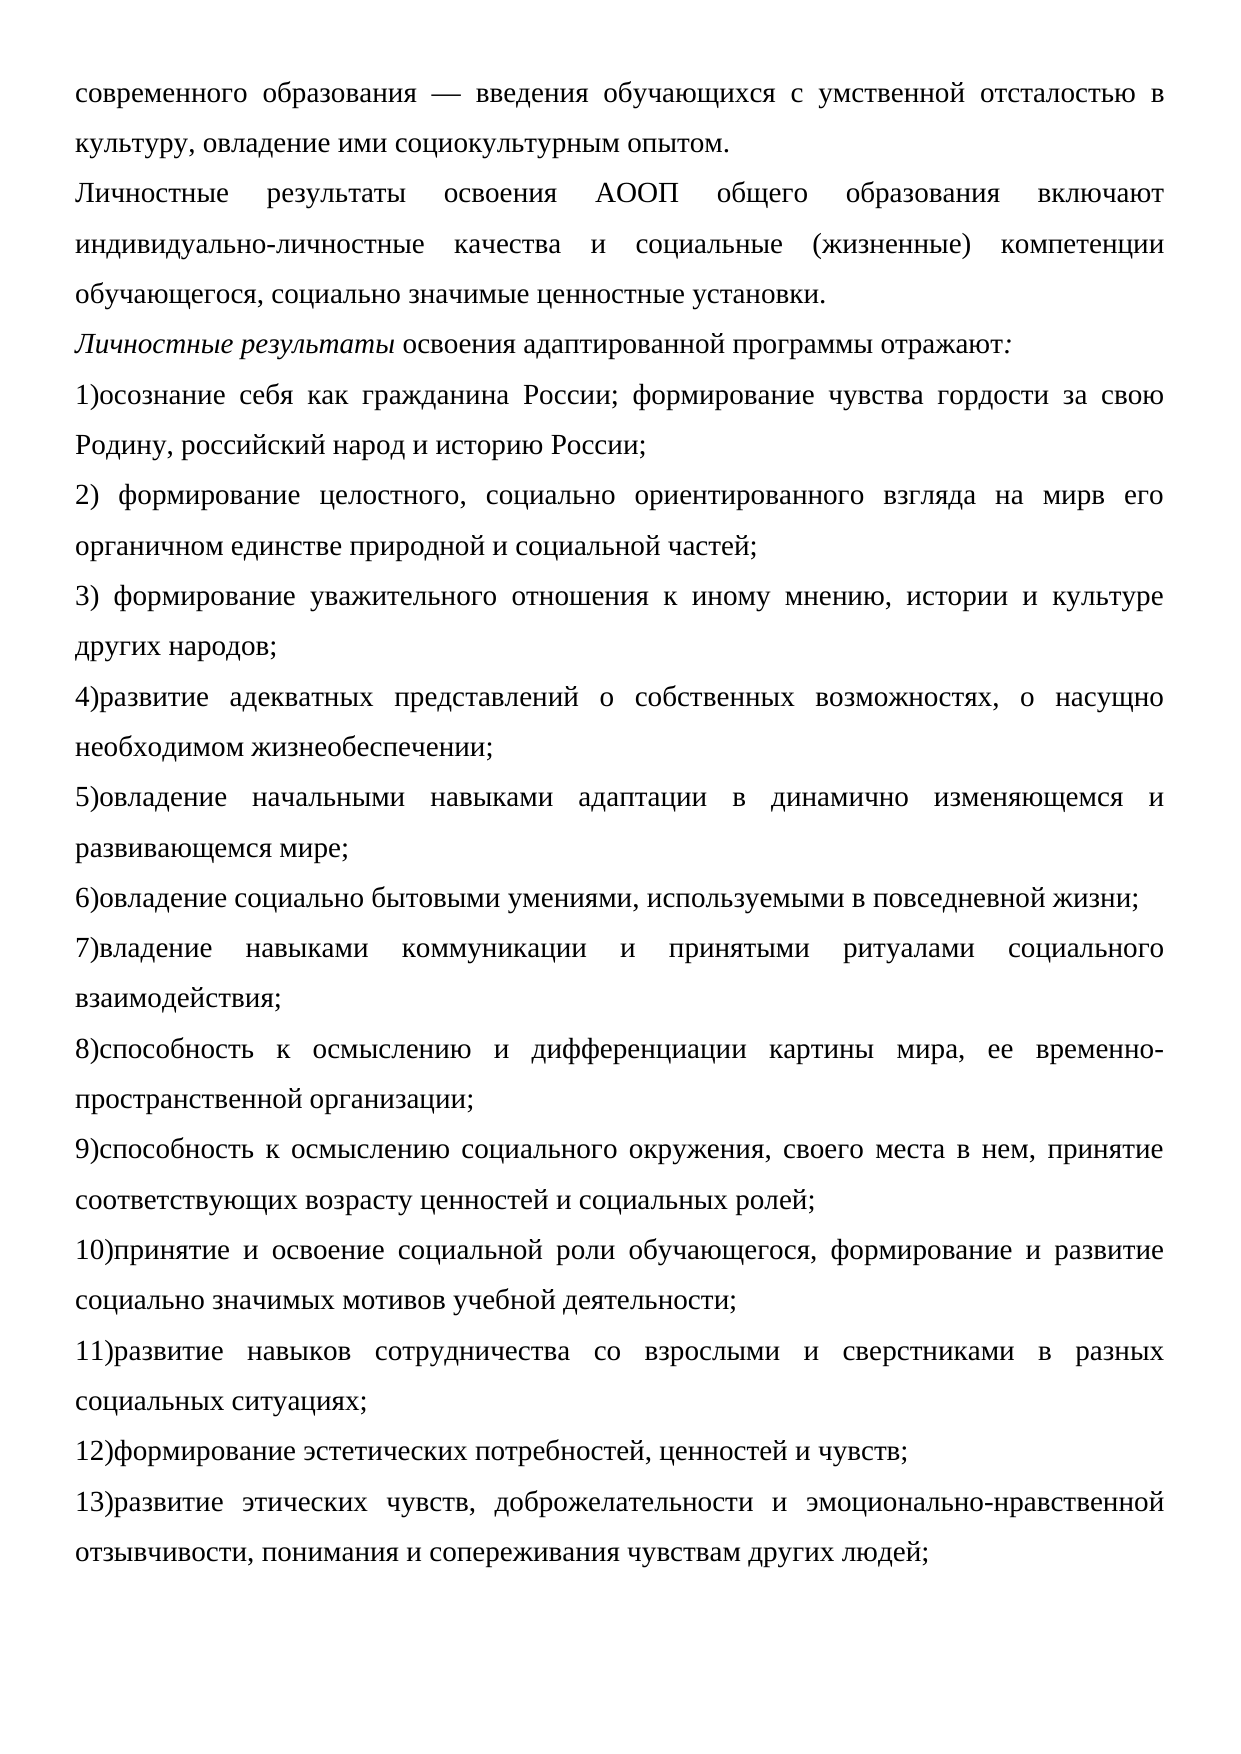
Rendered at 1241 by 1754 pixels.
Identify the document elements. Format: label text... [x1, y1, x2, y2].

text 10)принятие и освоение социальной роли обучающегося, формирование и развитие социально значимых мотивов учебной деятельности; [75, 1232, 1165, 1316]
text 11)развитие навыков сотрудничества со взрослыми и сверстниками в разных социальных ситуациях; [75, 1333, 1165, 1417]
text 9)способность к осмыслению социального окружения, своего места в нем, принятие соответствующих возрасту ценностей и социальных ролей; [75, 1132, 1165, 1215]
text 7)владение навыками коммуникации и принятыми ритуалами социального взаимодействия; [75, 930, 1165, 1014]
text 5)овладение начальными навыками адаптации в динамично изменяющемся и развивающемся мире; [75, 779, 1165, 863]
text 3) формирование уважительного отношения к иному мнению, истории и культуре других народов; [75, 578, 1165, 662]
text 13)развитие этических чувств, доброжелательности и эмоционально-нравственной отзывчивости, понимания и сопереживания чувствам других людей; [75, 1484, 1165, 1568]
text 1)осознание себя как гражданина России; формирование чувства гордости за свою Родину, российский народ и историю России; [75, 377, 1165, 461]
text Личностные результаты освоения адаптированной программы отражают: [75, 327, 1165, 360]
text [75, 75, 1165, 159]
text 2) формирование целостного, социально ориентированного взгляда на мирв его органичном единстве природной и социальной частей; [75, 477, 1165, 561]
text Личностные результаты освоения АООП общего образования включают индивидуально-личностные качества и социальные (жизненные) компетенции обучающегося, социально значимые ценностные установки. [75, 176, 1165, 310]
text 6)овладение социально бытовыми умениями, используемыми в повседневной жизни; [75, 880, 1165, 913]
text 8)способность к осмыслению и дифференциации картины мира, ее временно-пространственной организации; [75, 1031, 1165, 1115]
text 12)формирование эстетических потребностей, ценностей и чувств; [75, 1433, 1165, 1467]
text 4)развитие адекватных представлений о собственных возможностях, о насущно необходимом жизнеобеспечении; [75, 679, 1165, 763]
